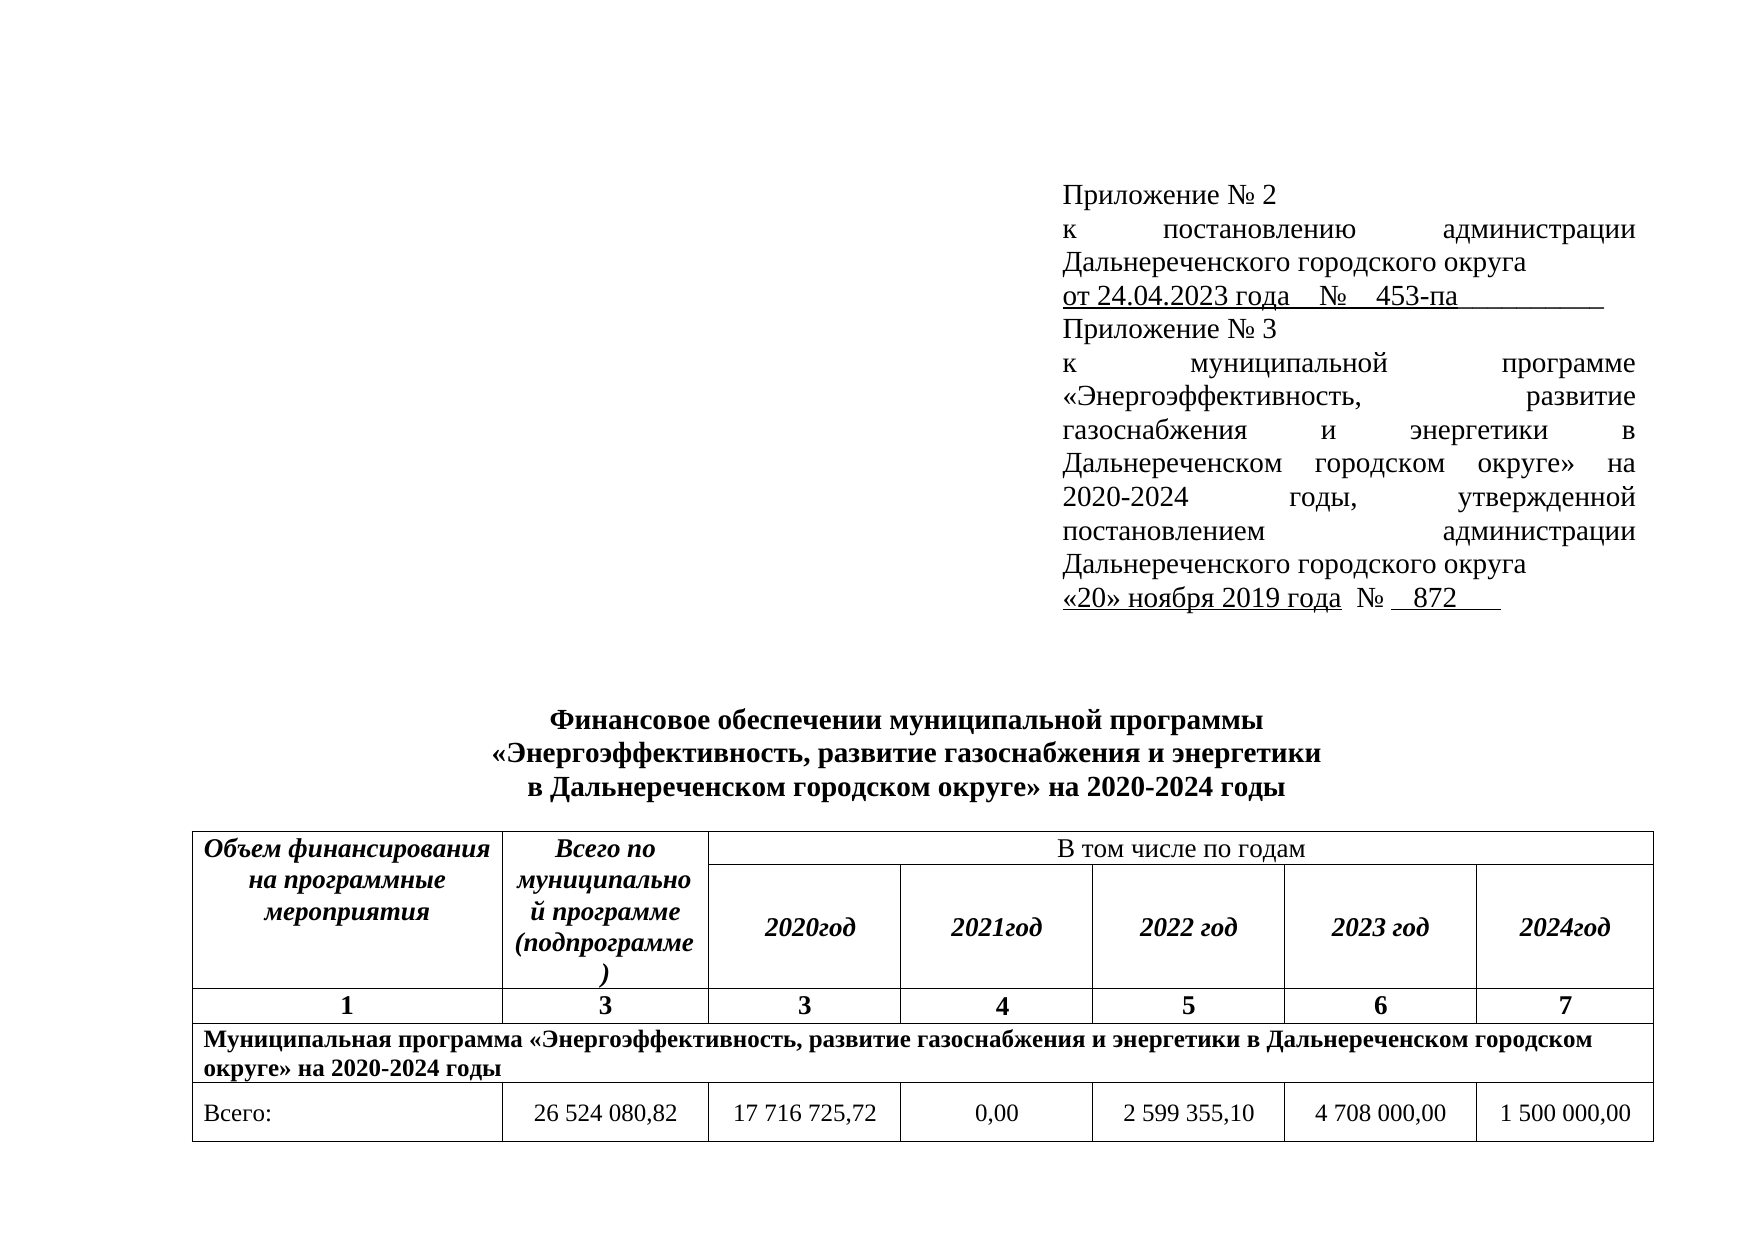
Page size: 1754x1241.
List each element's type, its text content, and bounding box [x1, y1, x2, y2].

table_cell 2021год [901, 865, 1092, 988]
text к муниципальной программе «Энергоэффективность, развитие газоснабжения и энергетики в Дальнереченском городском округе» на 2020-2024 годы, утвержденной постановлением администрации Дальнереченского городского округа [1062, 345, 1636, 580]
table_cell 4 [901, 989, 1092, 1023]
table_cell 4 708 000,00 [1285, 1083, 1476, 1141]
table_cell 26 524 080,82 [503, 1083, 708, 1141]
table_cell 1 [193, 989, 502, 1023]
table_cell 5 [1093, 989, 1284, 1023]
table_cell 3 [709, 989, 900, 1023]
text к постановлению администрации Дальнереченского городского округа [1062, 211, 1636, 278]
text «Энергоэффективность, развитие газоснабжения и энергетики [177, 735, 1636, 769]
table_cell Всего: [193, 1083, 502, 1141]
table_cell 2020год [709, 865, 900, 988]
text от 24.04.2023 года__№ 453-па__________ [1062, 278, 1636, 311]
text в Дальнереченском городском округе» на 2020-2024 годы [177, 769, 1636, 802]
text Приложение № 2 [1062, 177, 1636, 211]
table_cell 2 599 355,10 [1093, 1083, 1284, 1141]
table_cell 7 [1477, 989, 1653, 1023]
text Приложение № 3 [1062, 311, 1636, 345]
table_header Всего по муниципальной программе (подпрограмме) [503, 832, 708, 988]
table_cell 0,00 [901, 1083, 1092, 1141]
table_cell 2022 год [1093, 865, 1284, 988]
table_cell 2024год [1477, 865, 1653, 988]
text Финансовое обеспечении муниципальной программы [177, 702, 1636, 735]
table_header Объем финансирования на программные мероприятия [193, 832, 502, 988]
table_cell 17 716 725,72 [709, 1083, 900, 1141]
table_cell 1 500 000,00 [1477, 1083, 1653, 1141]
table_cell 3 [503, 989, 708, 1023]
table_cell 6 [1285, 989, 1476, 1023]
table_header В том числе по годам [709, 832, 1653, 864]
table_cell Муниципальная программа «Энергоэффективность, развитие газоснабжения и энергетики в Дальнереченском городском округе» на 2020-2024 годы [193, 1024, 1653, 1082]
text «20» ноября 2019 года № 872 [1062, 580, 1636, 613]
table_cell 2023 год [1285, 865, 1476, 988]
